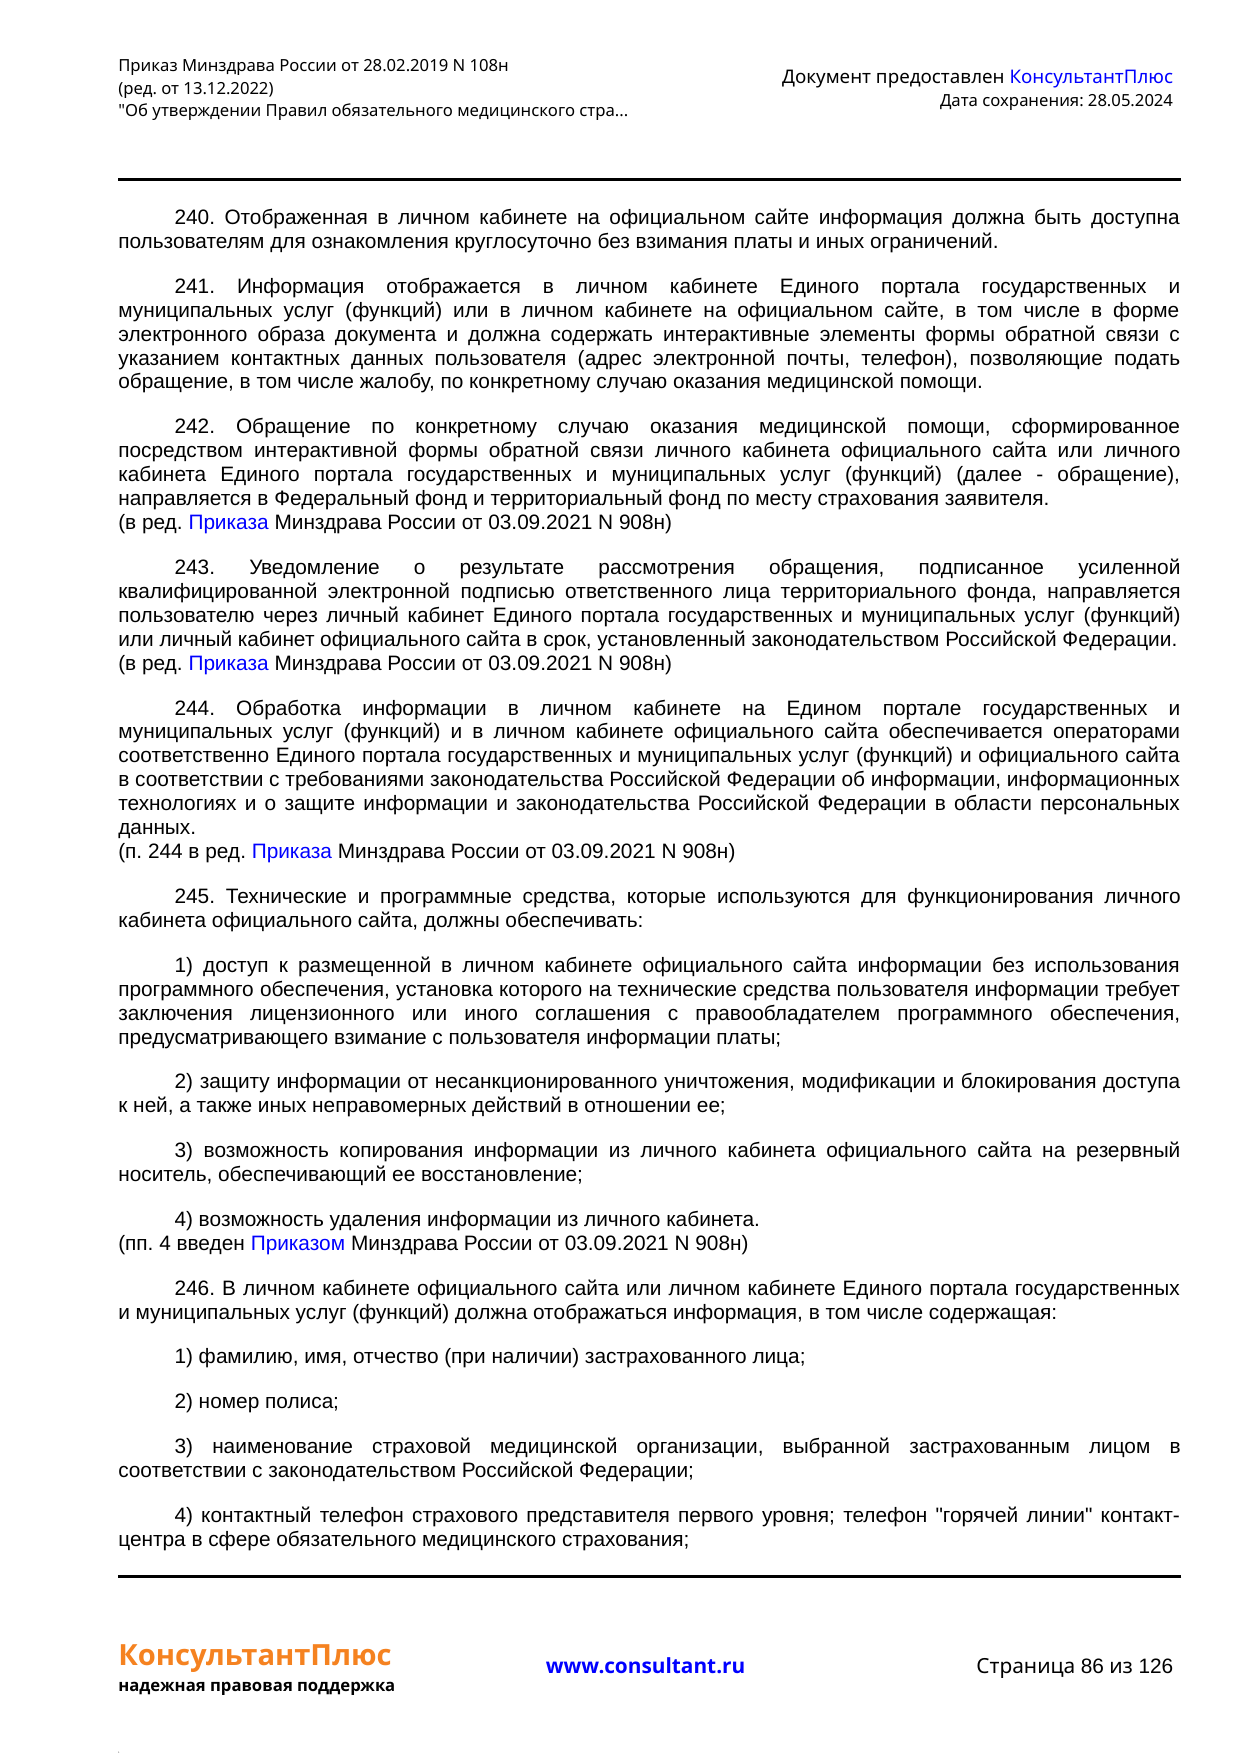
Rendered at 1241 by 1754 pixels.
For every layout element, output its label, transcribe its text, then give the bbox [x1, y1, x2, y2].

text 2) номер полиса; [118, 1389, 1181, 1413]
text 245. Технические и программные средства, которые используются для функционирования личного кабинета официального сайта, должны обеспечивать: [118, 884, 1181, 932]
text 3) наименование страховой медицинской организации, выбранной застрахованным лицом в соответствии с законодательством Российской Федерации; [118, 1434, 1181, 1482]
text 241. Информация отображается в личном кабинете Единого портала государственных и муниципальных услуг (функций) или в личном кабинете на официальном сайте, в том числе в форме электронного образа документа и должна содержать интерактивные элементы формы обратной связи с указанием контактных данных пользователя (адрес электронной почты, телефон), позволяющие подать обращение, в том числе жалобу, по конкретному случаю оказания медицинской помощи. [118, 273, 1181, 393]
text 246. В личном кабинете официального сайта или личном кабинете Единого портала государственных и муниципальных услуг (функций) должна отображаться информация, в том числе содержащая: [118, 1276, 1181, 1323]
text 1) доступ к размещенной в личном кабинете официального сайта информации без использования программного обеспечения, установка которого на технические средства пользователя информации требует заключения лицензионного или иного соглашения с правообладателем программного обеспечения, предусматривающего взимание с пользователя информации платы; [118, 953, 1181, 1048]
text 1) фамилию, имя, отчество (при наличии) застрахованного лица; [118, 1344, 1181, 1368]
text 4) возможность удаления информации из личного кабинета. [118, 1207, 1181, 1231]
text (пп. 4 введен Приказом Минздрава России от 03.09.2021 N 908н) [118, 1231, 1181, 1255]
text 244. Обработка информации в личном кабинете на Едином портале государственных и муниципальных услуг (функций) и в личном кабинете официального сайта обеспечивается операторами соответственно Единого портала государственных и муниципальных услуг (функций) и официального сайта в соответствии с требованиями законодательства Российской Федерации об информации, информационных технологиях и о защите информации и законодательства Российской Федерации в области персональных данных. [118, 695, 1181, 839]
text 2) защиту информации от несанкционированного уничтожения, модификации и блокирования доступа к ней, а также иных неправомерных действий в отношении ее; [118, 1069, 1181, 1117]
text 243. Уведомление о результате рассмотрения обращения, подписанное усиленной квалифицированной электронной подписью ответственного лица территориального фонда, направляется пользователю через личный кабинет Единого портала государственных и муниципальных услуг (функций) или личный кабинет официального сайта в срок, установленный законодательством Российской Федерации. [118, 555, 1181, 651]
text (в ред. Приказа Минздрава России от 03.09.2021 N 908н) [118, 651, 1181, 674]
text 3) возможность копирования информации из личного кабинета официального сайта на резервный носитель, обеспечивающий ее восстановление; [118, 1138, 1181, 1186]
text 4) контактный телефон страхового представителя первого уровня; телефон "горячей линии" контакт-центра в сфере обязательного медицинского страхования; [118, 1503, 1181, 1551]
text (п. 244 в ред. Приказа Минздрава России от 03.09.2021 N 908н) [118, 839, 1181, 863]
text 240. Отображенная в личном кабинете на официальном сайте информация должна быть доступна пользователям для ознакомления круглосуточно без взимания платы и иных ограничений. [118, 205, 1181, 253]
text 242. Обращение по конкретному случаю оказания медицинской помощи, сформированное посредством интерактивной формы обратной связи личного кабинета официального сайта или личного кабинета Единого портала государственных и муниципальных услуг (функций) (далее - обращение), направляется в Федеральный фонд и территориальный фонд по месту страхования заявителя. [118, 414, 1181, 510]
text (в ред. Приказа Минздрава России от 03.09.2021 N 908н) [118, 510, 1181, 534]
